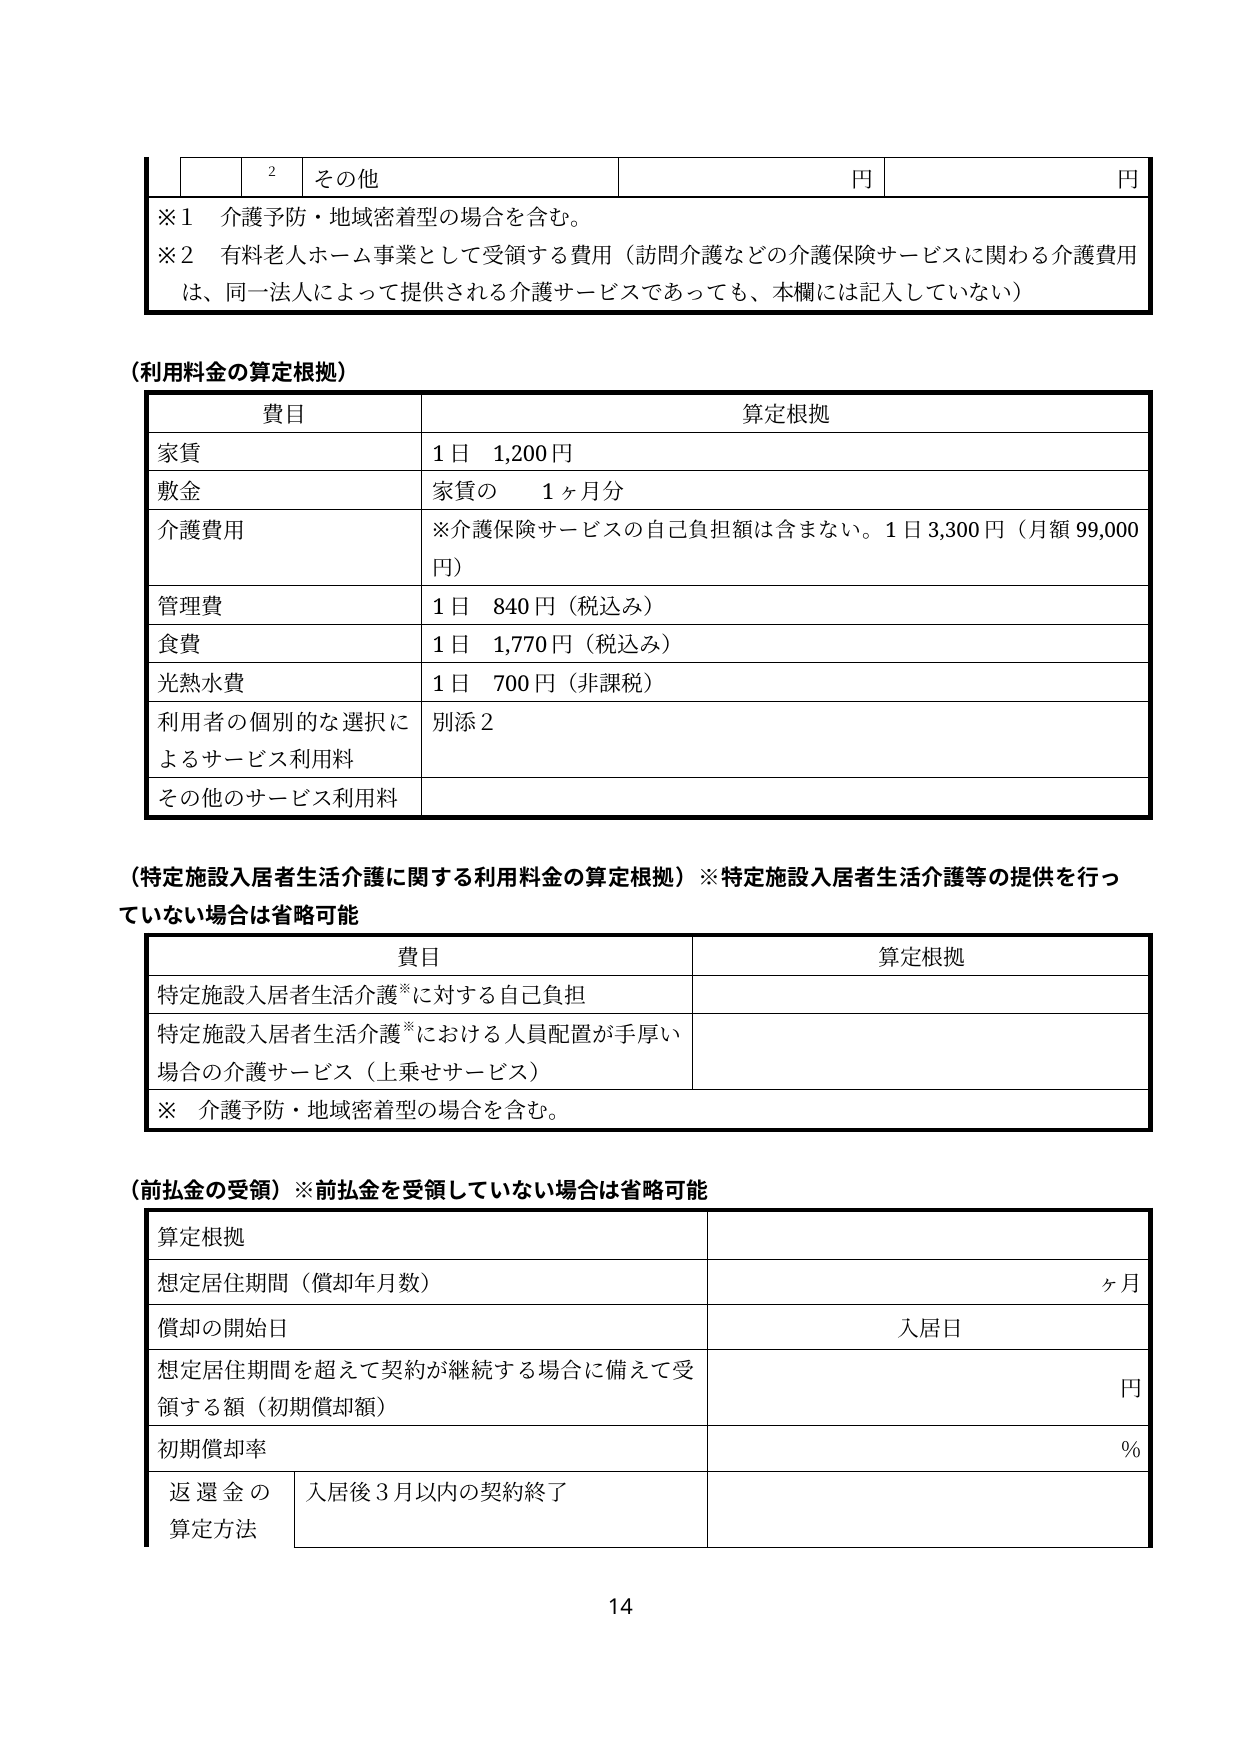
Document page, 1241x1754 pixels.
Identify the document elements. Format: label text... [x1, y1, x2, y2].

table_cell 入居後３月以内の契約終了 [295, 1472, 707, 1547]
table_cell 家賃 [149, 433, 421, 470]
table_cell 円 [619, 158, 884, 196]
table_cell 敷金 [149, 471, 421, 509]
table_cell [693, 976, 1148, 1013]
table_cell 円 [708, 1350, 1148, 1425]
table_cell [693, 1014, 1148, 1089]
table_cell 償却の開始日 [149, 1305, 707, 1349]
table_cell 特定施設入居者生活介護※に対する自己負担 [149, 976, 692, 1013]
table_cell 想定居住期間（償却年月数） [149, 1260, 707, 1304]
table_cell 想定居住期間を超えて契約が継続する場合に備えて受領する額（初期償却額） [149, 1350, 707, 1425]
table_cell ％ [708, 1426, 1148, 1471]
table_cell 管理費 [149, 586, 421, 623]
table_cell ※ 介護予防・地域密着型の場合を含む。 [149, 1090, 1148, 1128]
table_cell 光熱水費 [149, 663, 421, 701]
table_cell ※１ 介護予防・地域密着型の場合を含む。 ※２ 有料老人ホーム事業として受領する費用（訪問介護などの介護保険サービスに関わる介護費用は、同一法人によって提供される介護サービスであっても、本欄には記入していない） [149, 198, 1148, 310]
table_cell 家賃の 1ヶ月分 [422, 471, 1148, 509]
table_header 算定根拠 [693, 937, 1148, 974]
table_header [708, 1212, 1148, 1259]
table_cell [708, 1472, 1148, 1547]
table_header 費目 [149, 395, 421, 432]
table_header 算定根拠 [422, 395, 1148, 432]
table_cell 介護費用 [149, 510, 421, 585]
table_cell 1日 840円（税込み） [422, 586, 1148, 623]
table_cell その他 [303, 158, 618, 196]
table_cell 食費 [149, 625, 421, 662]
table_cell 利用者の個別的な選択によるサービス利用料 [149, 702, 421, 777]
table_cell ヶ月 [708, 1260, 1148, 1304]
table_cell 1日 700円（非課税） [422, 663, 1148, 701]
table_cell 初期償却率 [149, 1426, 707, 1471]
table_cell 1日 1,200円 [422, 433, 1148, 470]
table_cell 特定施設入居者生活介護※における人員配置が手厚い場合の介護サービス（上乗せサービス） [149, 1014, 692, 1089]
table_cell [422, 778, 1148, 815]
table_cell 別添２ [422, 702, 1148, 777]
table_cell 1日 1,770円（税込み） [422, 625, 1148, 662]
table_cell 円 [885, 158, 1148, 196]
table_header 費目 [149, 937, 692, 974]
text （前払金の受領）※前払金を受領していない場合は省略可能 [118, 1170, 1122, 1207]
table_cell 返還金の算定方法 [149, 1472, 294, 1547]
text （利用料金の算定根拠） [118, 352, 1122, 390]
text （特定施設入居者生活介護に関する利用料金の算定根拠）※特定施設入居者生活介護等の提供を行っていない場合は省略可能 [118, 857, 1122, 932]
table_cell [149, 159, 180, 196]
table_cell 入居日 [708, 1305, 1148, 1349]
table_header 算定根拠 [149, 1212, 707, 1259]
table_cell ※介護保険サービスの自己負担額は含まない。1日3,300円（月額99,000円） [422, 510, 1148, 585]
table_cell その他のサービス利用料 [149, 778, 421, 815]
